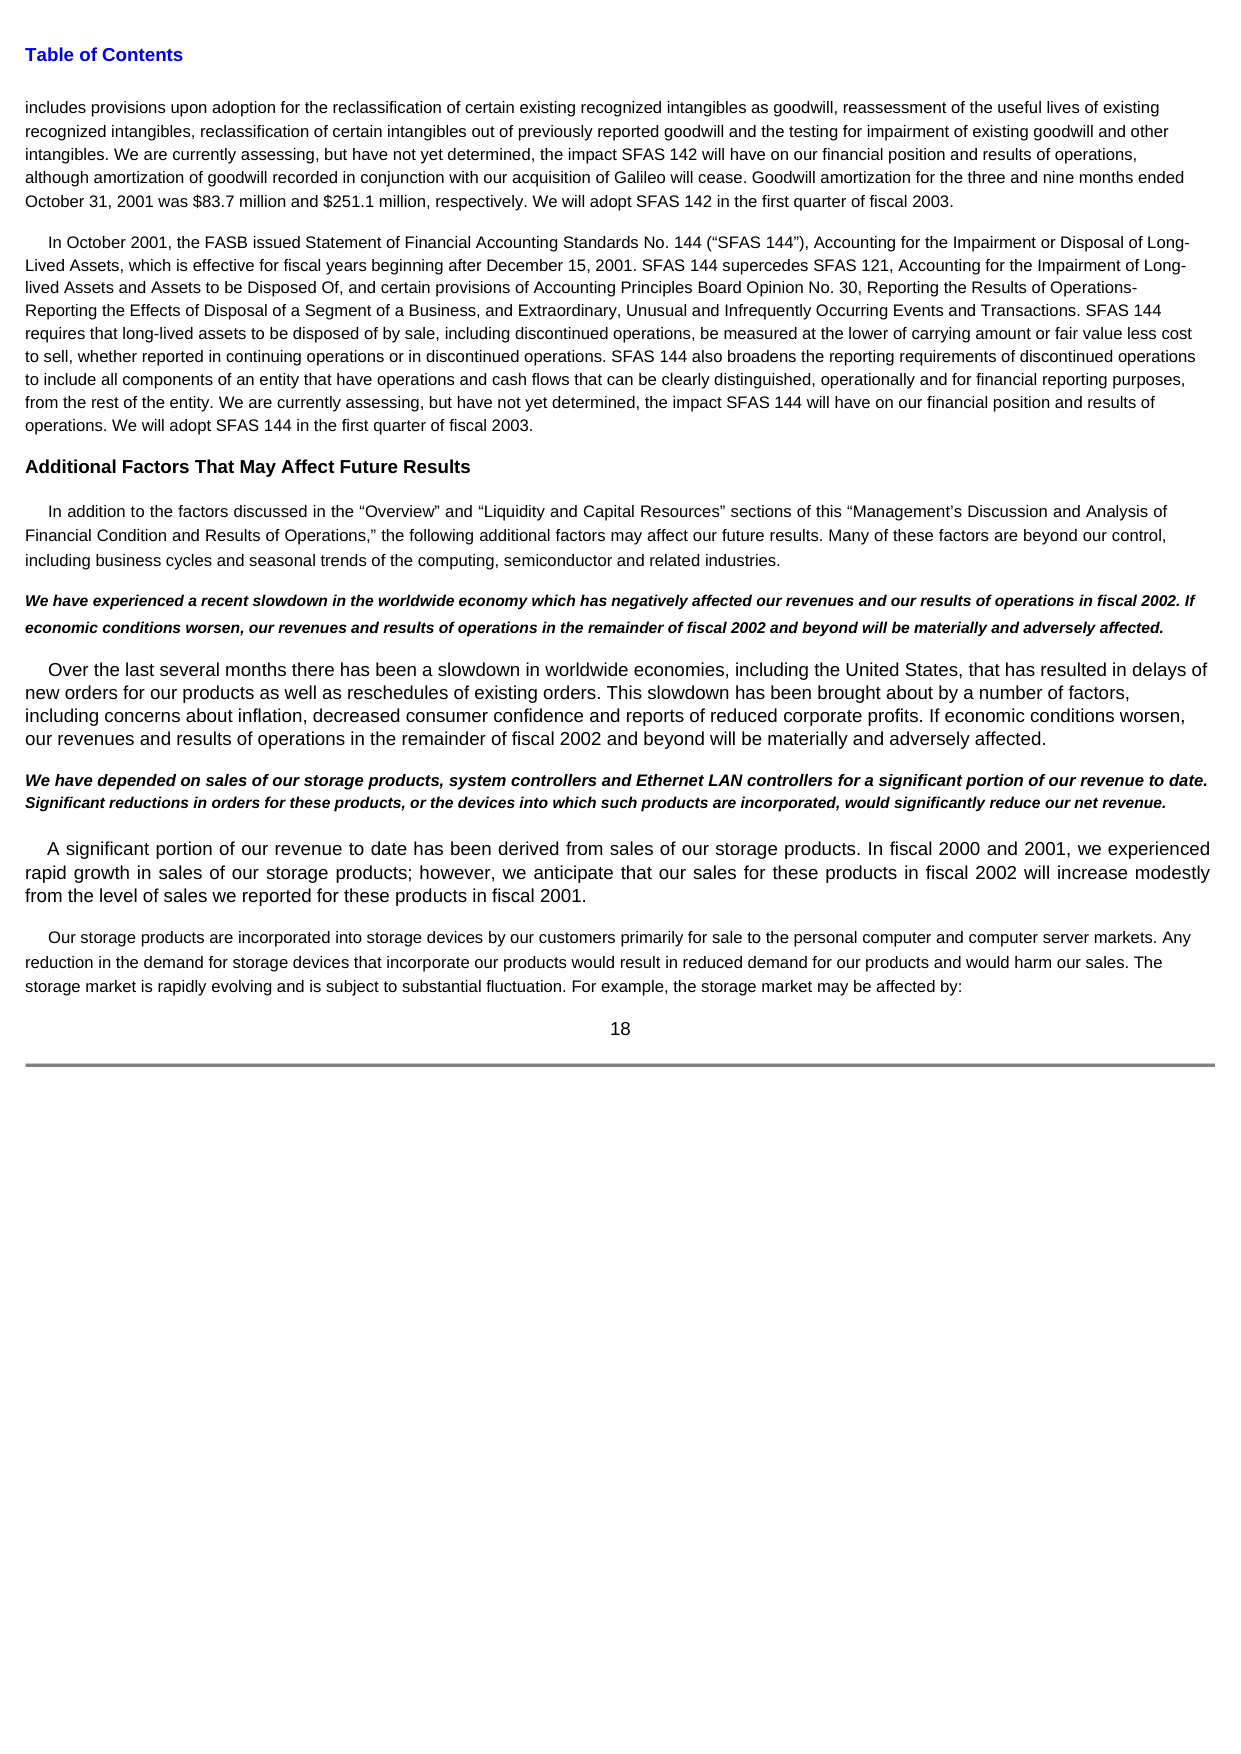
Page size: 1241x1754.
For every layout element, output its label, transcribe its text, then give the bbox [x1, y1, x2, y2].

text Significant reductions in orders for these products, or the devices into which such products are incorporated, would significantly reduce our net revenue. [25, 794, 1211, 812]
text A significant portion of our revenue to date has been derived from sales of our storage products. In fiscal 2000 and 2001, we experienced rapid growth in sales of our storage products; however, we anticipate that our sales for these products in fiscal 2002 will increase modestly from the level of sales we reported for these products in fiscal 2001. [25, 838, 1211, 906]
text Additional Factors That May Affect Future Results [25, 456, 1211, 478]
text We have experienced a recent slowdown in the worldwide economy which has negatively affected our revenues and our results of operations in fiscal 2002. If economic conditions worsen, our revenues and results of operations in the remainder of fiscal 2002 and beyond will be materially and adversely affected. [25, 591, 1209, 637]
text Our storage products are incorporated into storage devices by our customers primarily for sale to the personal computer and computer server markets. Any reduction in the demand for storage devices that incorporate our products would result in reduced demand for our products and would harm our sales. The storage market is rapidly evolving and is subject to substantial fluctuation. For example, the storage market may be affected by: [25, 928, 1211, 996]
text Table of Contents [25, 44, 1211, 65]
picture [25, 1063, 1215, 1067]
text Over the last several months there has been a slowdown in worldwide economies, including the United States, that has resulted in delays of new orders for our products as well as reschedules of existing orders. This slowdown has been brought about by a number of factors, including concerns about inflation, decreased consumer confidence and reports of reduced corporate profits. If economic conditions worsen, our revenues and results of operations in the remainder of fiscal 2002 and beyond will be materially and adversely affected. [25, 659, 1209, 749]
text In October 2001, the FASB issued Statement of Financial Accounting Standards No. 144 (“SFAS 144”), Accounting for the Impairment or Disposal of Long-Lived Assets, which is effective for fiscal years beginning after December 15, 2001. SFAS 144 supercedes SFAS 121, Accounting for the Impairment of Long-lived Assets and Assets to be Disposed Of, and certain provisions of Accounting Principles Board Opinion No. 30, Reporting the Results of Operations-Reporting the Effects of Disposal of a Segment of a Business, and Extraordinary, Unusual and Infrequently Occurring Events and Transactions. SFAS 144 requires that long-lived assets to be disposed of by sale, including discontinued operations, be measured at the lower of carrying amount or fair value less cost to sell, whether reported in continuing operations or in discontinued operations. SFAS 144 also broadens the reporting requirements of discontinued operations to include all components of an entity that have operations and cash flows that can be clearly distinguished, operationally and for financial reporting purposes, from the rest of the entity. We are currently assessing, but have not yet determined, the impact SFAS 144 will have on our financial position and results of operations. We will adopt SFAS 144 in the first quarter of fiscal 2003. [25, 232, 1207, 435]
text 18 [25, 1018, 1215, 1039]
text includes provisions upon adoption for the reclassification of certain existing recognized intangibles as goodwill, reassessment of the useful lives of existing recognized intangibles, reclassification of certain intangibles out of previously reported goodwill and the testing for impairment of existing goodwill and other intangibles. We are currently assessing, but have not yet determined, the impact SFAS 142 will have on our financial position and results of operations, although amortization of goodwill recorded in conjunction with our acquisition of Galileo will cease. Goodwill amortization for the three and nine months ended October 31, 2001 was $83.7 million and $251.1 million, respectively. We will adopt SFAS 142 in the first quarter of fiscal 2003. [25, 98, 1201, 211]
text We have depended on sales of our storage products, system controllers and Ethernet LAN controllers for a significant portion of our revenue to date. [25, 771, 1211, 790]
text In addition to the factors discussed in the “Overview” and “Liquidity and Capital Resources” sections of this “Management’s Discussion and Analysis of Financial Condition and Results of Operations,” the following additional factors may affect our future results. Many of these factors are beyond our control, including business cycles and seasonal trends of the computing, semiconductor and related industries. [25, 502, 1169, 569]
